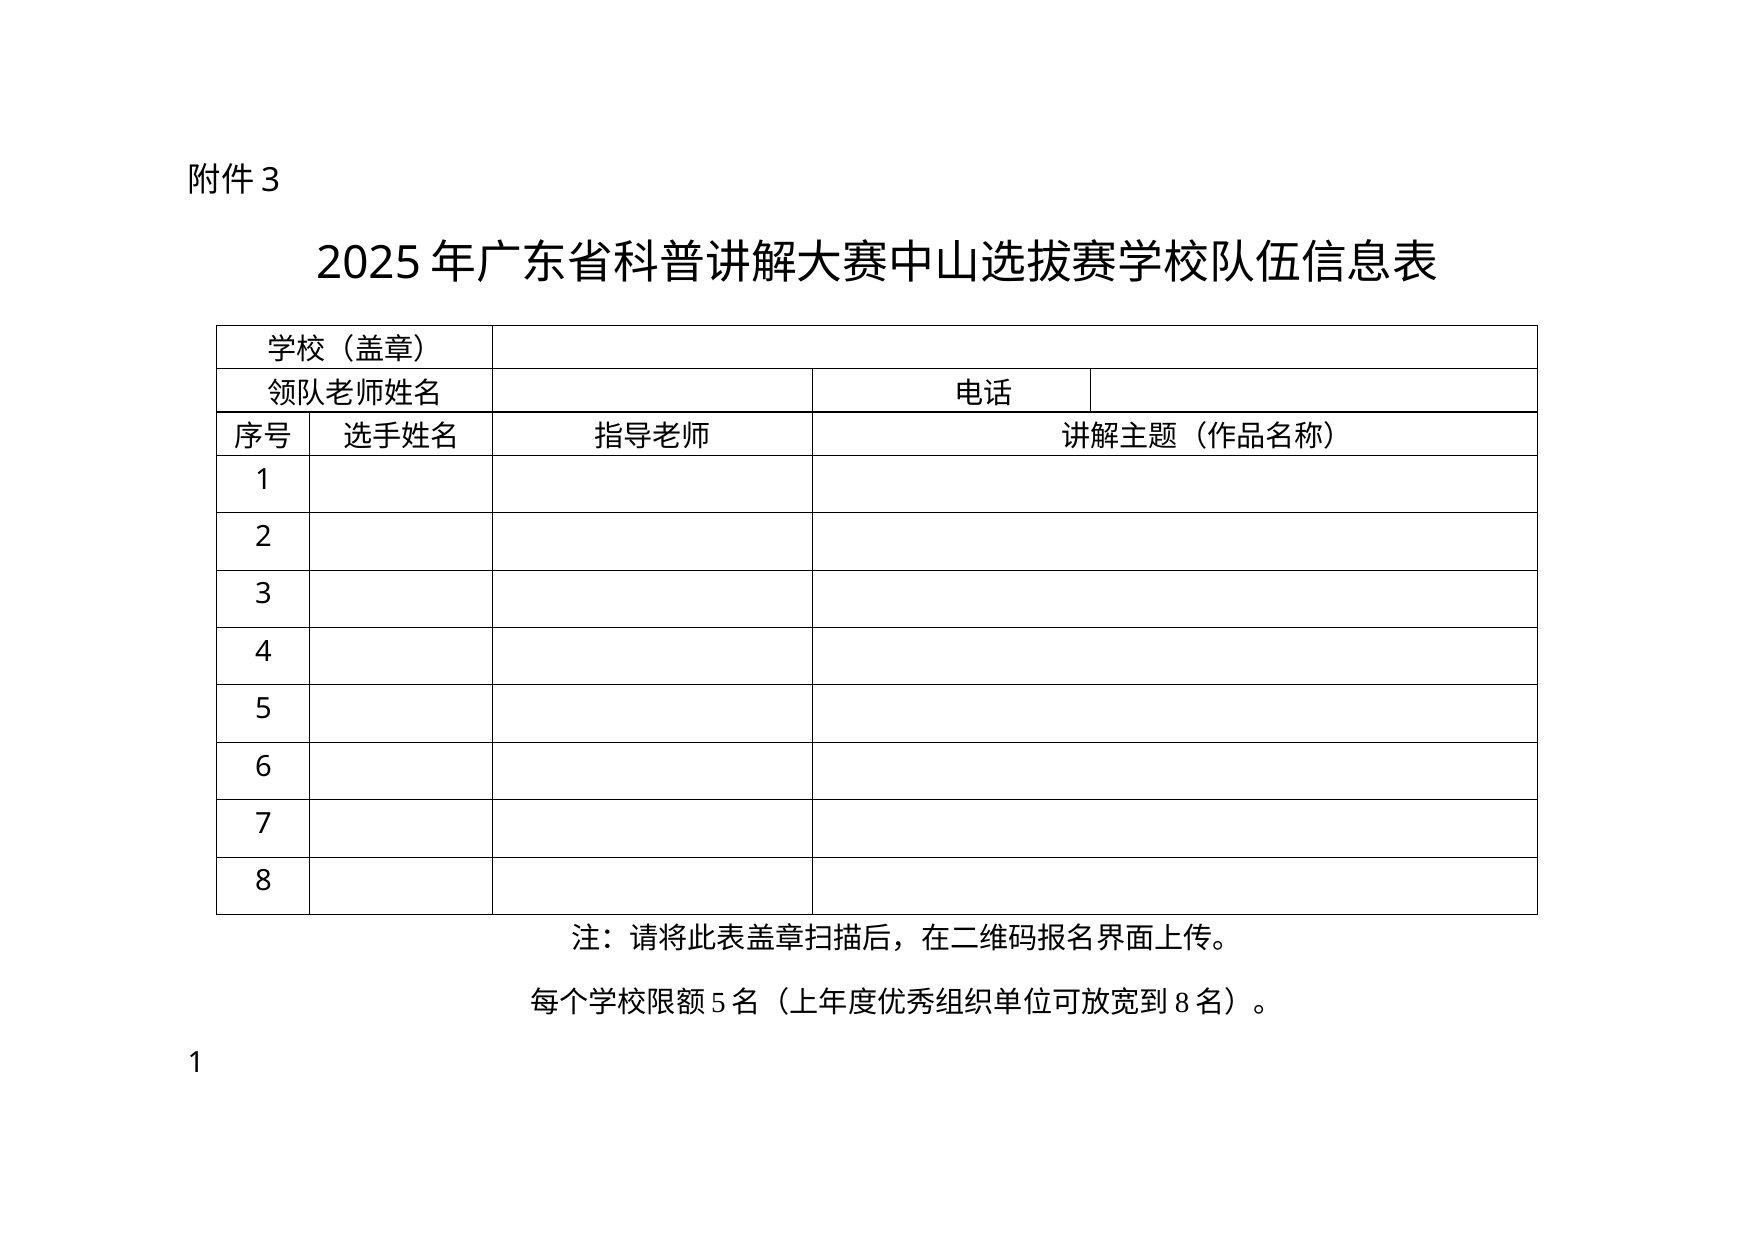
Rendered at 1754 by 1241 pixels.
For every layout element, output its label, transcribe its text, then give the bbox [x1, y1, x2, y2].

table_cell [310, 628, 492, 684]
table_cell [310, 743, 492, 799]
table_cell [813, 513, 1537, 569]
table_cell [493, 858, 812, 914]
table_cell 4 [217, 628, 309, 684]
table_cell 序号 [217, 413, 309, 455]
table_cell 指导老师 [493, 413, 812, 455]
table_cell 5 [217, 685, 309, 742]
table_cell [813, 628, 1537, 684]
table_cell [813, 571, 1537, 627]
table_cell [310, 456, 492, 512]
table_cell [813, 858, 1537, 914]
table_cell [813, 743, 1537, 799]
table_cell 电话 [813, 369, 1090, 411]
table_cell [310, 685, 492, 742]
table_cell [493, 685, 812, 742]
table_cell [310, 571, 492, 627]
table_header [493, 326, 1537, 368]
table_cell [310, 800, 492, 857]
table_cell 1 [217, 456, 309, 512]
table_cell [813, 456, 1537, 512]
table_cell [493, 743, 812, 799]
table_cell 3 [217, 571, 309, 627]
table_header 学校（盖章） [217, 326, 492, 368]
table_cell 选手姓名 [310, 413, 492, 455]
table_cell [813, 800, 1537, 857]
table_cell 2 [217, 513, 309, 569]
table_cell [493, 571, 812, 627]
table_cell [813, 685, 1537, 742]
table_cell 8 [217, 858, 309, 914]
table_cell 讲解主题（作品名称） [813, 413, 1537, 455]
table_cell [493, 513, 812, 569]
table_cell [1091, 369, 1537, 411]
table_cell [310, 513, 492, 569]
table_cell [310, 858, 492, 914]
table_cell [493, 456, 812, 512]
text 附件3 [187, 152, 1566, 201]
text 注：请将此表盖章扫描后，在二维码报名界面上传。 [187, 915, 1566, 957]
table_cell [493, 628, 812, 684]
table_cell 6 [217, 743, 309, 799]
text 2025年广东省科普讲解大赛中山选拔赛学校队伍信息表 [187, 225, 1566, 292]
text 每个学校限额5名（上年度优秀组织单位可放宽到8名）。 [187, 978, 1566, 1021]
table_cell [493, 800, 812, 857]
table_cell 领队老师姓名 [217, 369, 492, 411]
table_cell 7 [217, 800, 309, 857]
table_cell [493, 369, 812, 411]
